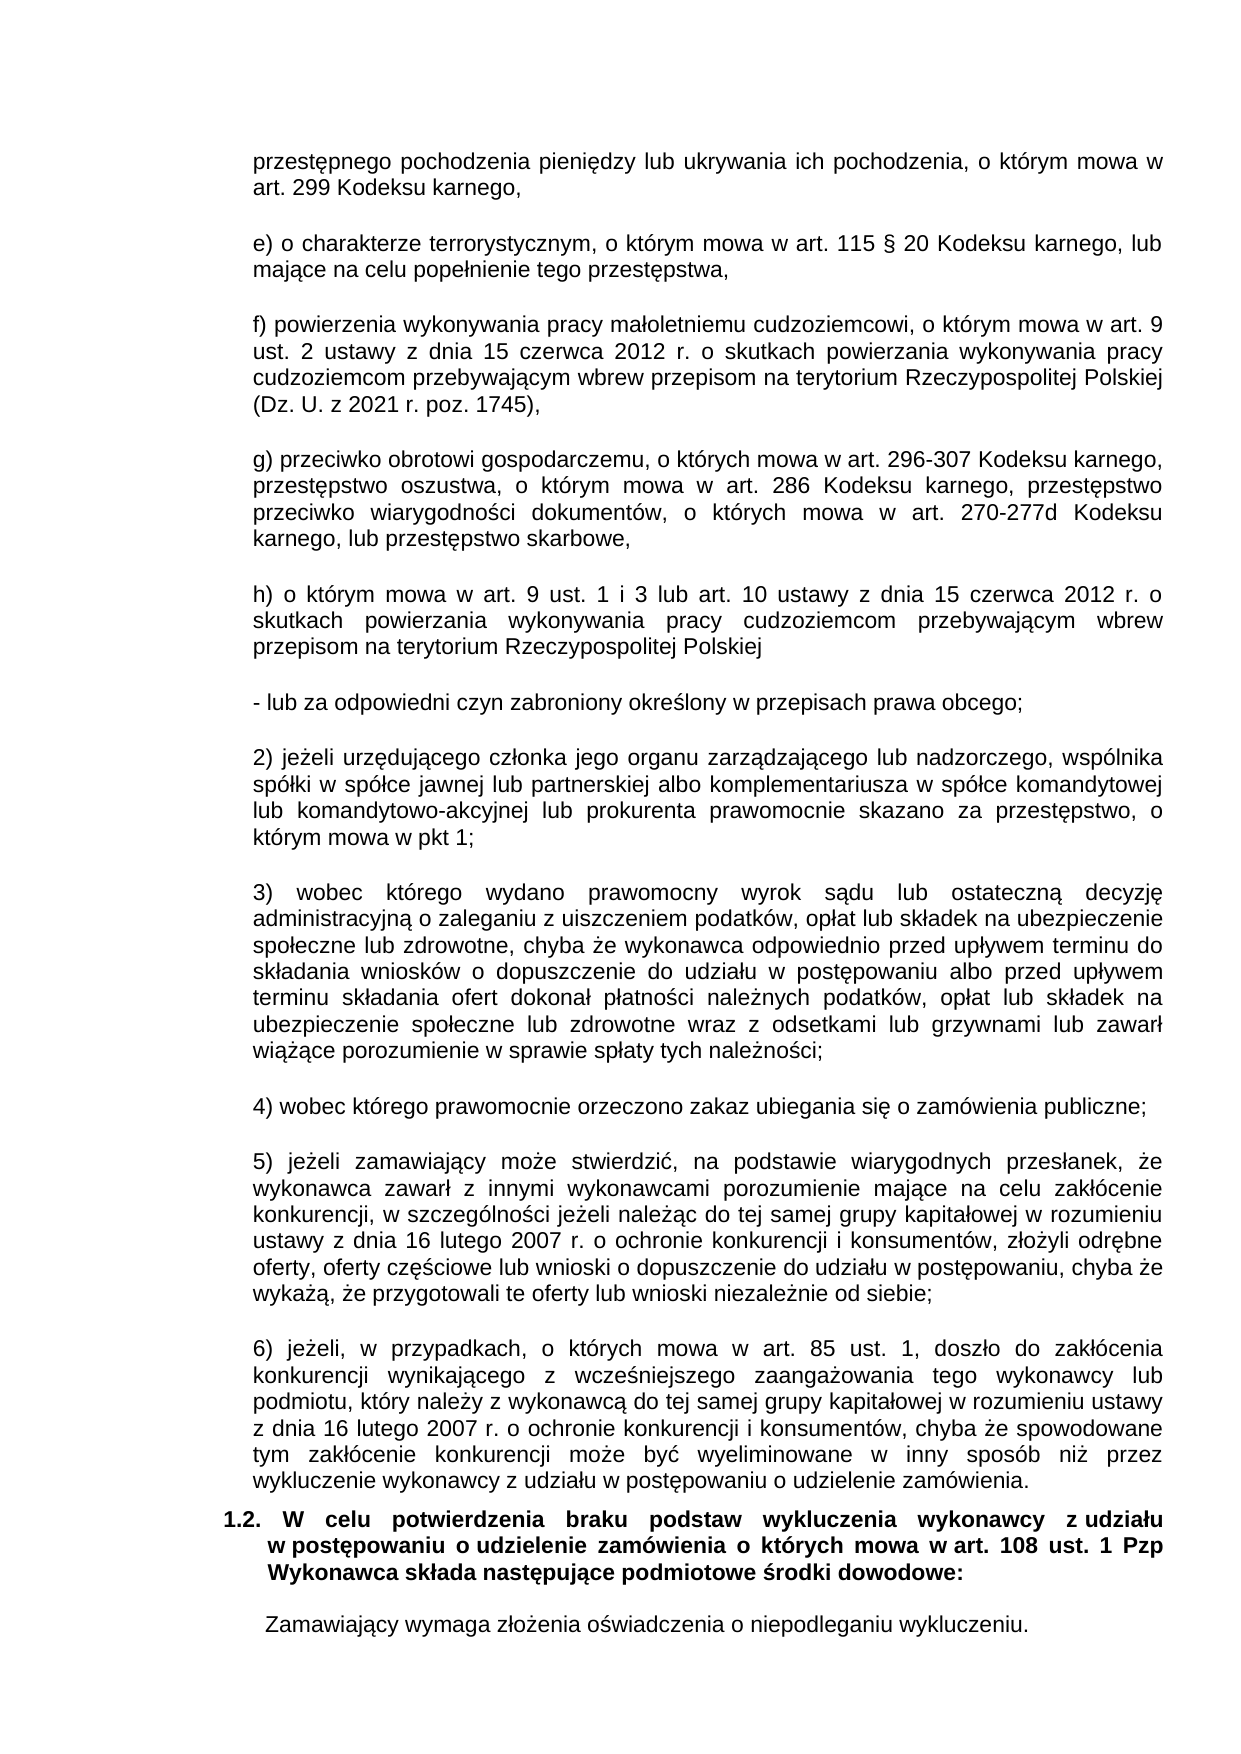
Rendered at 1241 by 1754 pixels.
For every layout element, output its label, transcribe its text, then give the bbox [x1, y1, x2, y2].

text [253, 148, 1163, 200]
text 3) wobec którego wydano prawomocny wyrok sądu lub ostateczną decyzję administracyjną o zaleganiu z uiszczeniem podatków, opłat lub składek na ubezpieczenie społeczne lub zdrowotne, chyba że wykonawca odpowiednio przed upływem terminu do składania wniosków o dopuszczenie do udziału w postępowaniu albo przed upływem terminu składania ofert dokonał płatności należnych podatków, opłat lub składek na ubezpieczenie społeczne lub zdrowotne wraz z odsetkami lub grzywnami lub zawarł wiążące porozumienie w sprawie spłaty tych należności; [253, 879, 1163, 1063]
text - lub za odpowiedni czyn zabroniony określony w przepisach prawa obcego; [253, 689, 1163, 715]
text g) przeciwko obrotowi gospodarczemu, o których mowa w art. 296-307 Kodeksu karnego, przestępstwo oszustwa, o którym mowa w art. 286 Kodeksu karnego, przestępstwo przeciwko wiarygodności dokumentów, o których mowa w art. 270-277d Kodeksu karnego, lub przestępstwo skarbowe, [253, 446, 1163, 551]
text e) o charakterze terrorystycznym, o którym mowa w art. 115 § 20 Kodeksu karnego, lub mające na celu popełnienie tego przestępstwa, [253, 229, 1163, 282]
text 1.2. W celu potwierdzenia braku podstaw wykluczenia wykonawcy z udziału w postępowaniu o udzielenie zamówienia o których mowa w art. 108 ust. 1 Pzp Wykonawca składa następujące podmiotowe środki dowodowe: [223, 1506, 1163, 1585]
text 2) jeżeli urzędującego członka jego organu zarządzającego lub nadzorczego, wspólnika spółki w spółce jawnej lub partnerskiej albo komplementariusza w spółce komandytowej lub komandytowo-akcyjnej lub prokurenta prawomocnie skazano za przestępstwo, o którym mowa w pkt 1; [253, 744, 1163, 850]
text Zamawiający wymaga złożenia oświadczenia o niepodleganiu wykluczeniu. [265, 1611, 1163, 1638]
text 4) wobec którego prawomocnie orzeczono zakaz ubiegania się o zamówienia publiczne; [253, 1093, 1163, 1119]
text 6) jeżeli, w przypadkach, o których mowa w art. 85 ust. 1, doszło do zakłócenia konkurencji wynikającego z wcześniejszego zaangażowania tego wykonawcy lub podmiotu, który należy z wykonawcą do tej samej grupy kapitałowej w rozumieniu ustawy z dnia 16 lutego 2007 r. o ochronie konkurencji i konsumentów, chyba że spowodowane tym zakłócenie konkurencji może być wyeliminowane w inny sposób niż przez wykluczenie wykonawcy z udziału w postępowaniu o udzielenie zamówienia. [253, 1335, 1163, 1493]
text h) o którym mowa w art. 9 ust. 1 i 3 lub art. 10 ustawy z dnia 15 czerwca 2012 r. o skutkach powierzania wykonywania pracy cudzoziemcom przebywającym wbrew przepisom na terytorium Rzeczypospolitej Polskiej [253, 581, 1163, 660]
text 5) jeżeli zamawiający może stwierdzić, na podstawie wiarygodnych przesłanek, że wykonawca zawarł z innymi wykonawcami porozumienie mające na celu zakłócenie konkurencji, w szczególności jeżeli należąc do tej samej grupy kapitałowej w rozumieniu ustawy z dnia 16 lutego 2007 r. o ochronie konkurencji i konsumentów, złożyli odrębne oferty, oferty częściowe lub wnioski o dopuszczenie do udziału w postępowaniu, chyba że wykażą, że przygotowali te oferty lub wnioski niezależnie od siebie; [253, 1148, 1163, 1306]
text f) powierzenia wykonywania pracy małoletniemu cudzoziemcowi, o którym mowa w art. 9 ust. 2 ustawy z dnia 15 czerwca 2012 r. o skutkach powierzania wykonywania pracy cudzoziemcom przebywającym wbrew przepisom na terytorium Rzeczypospolitej Polskiej (Dz. U. z 2021 r. poz. 1745), [253, 311, 1163, 417]
